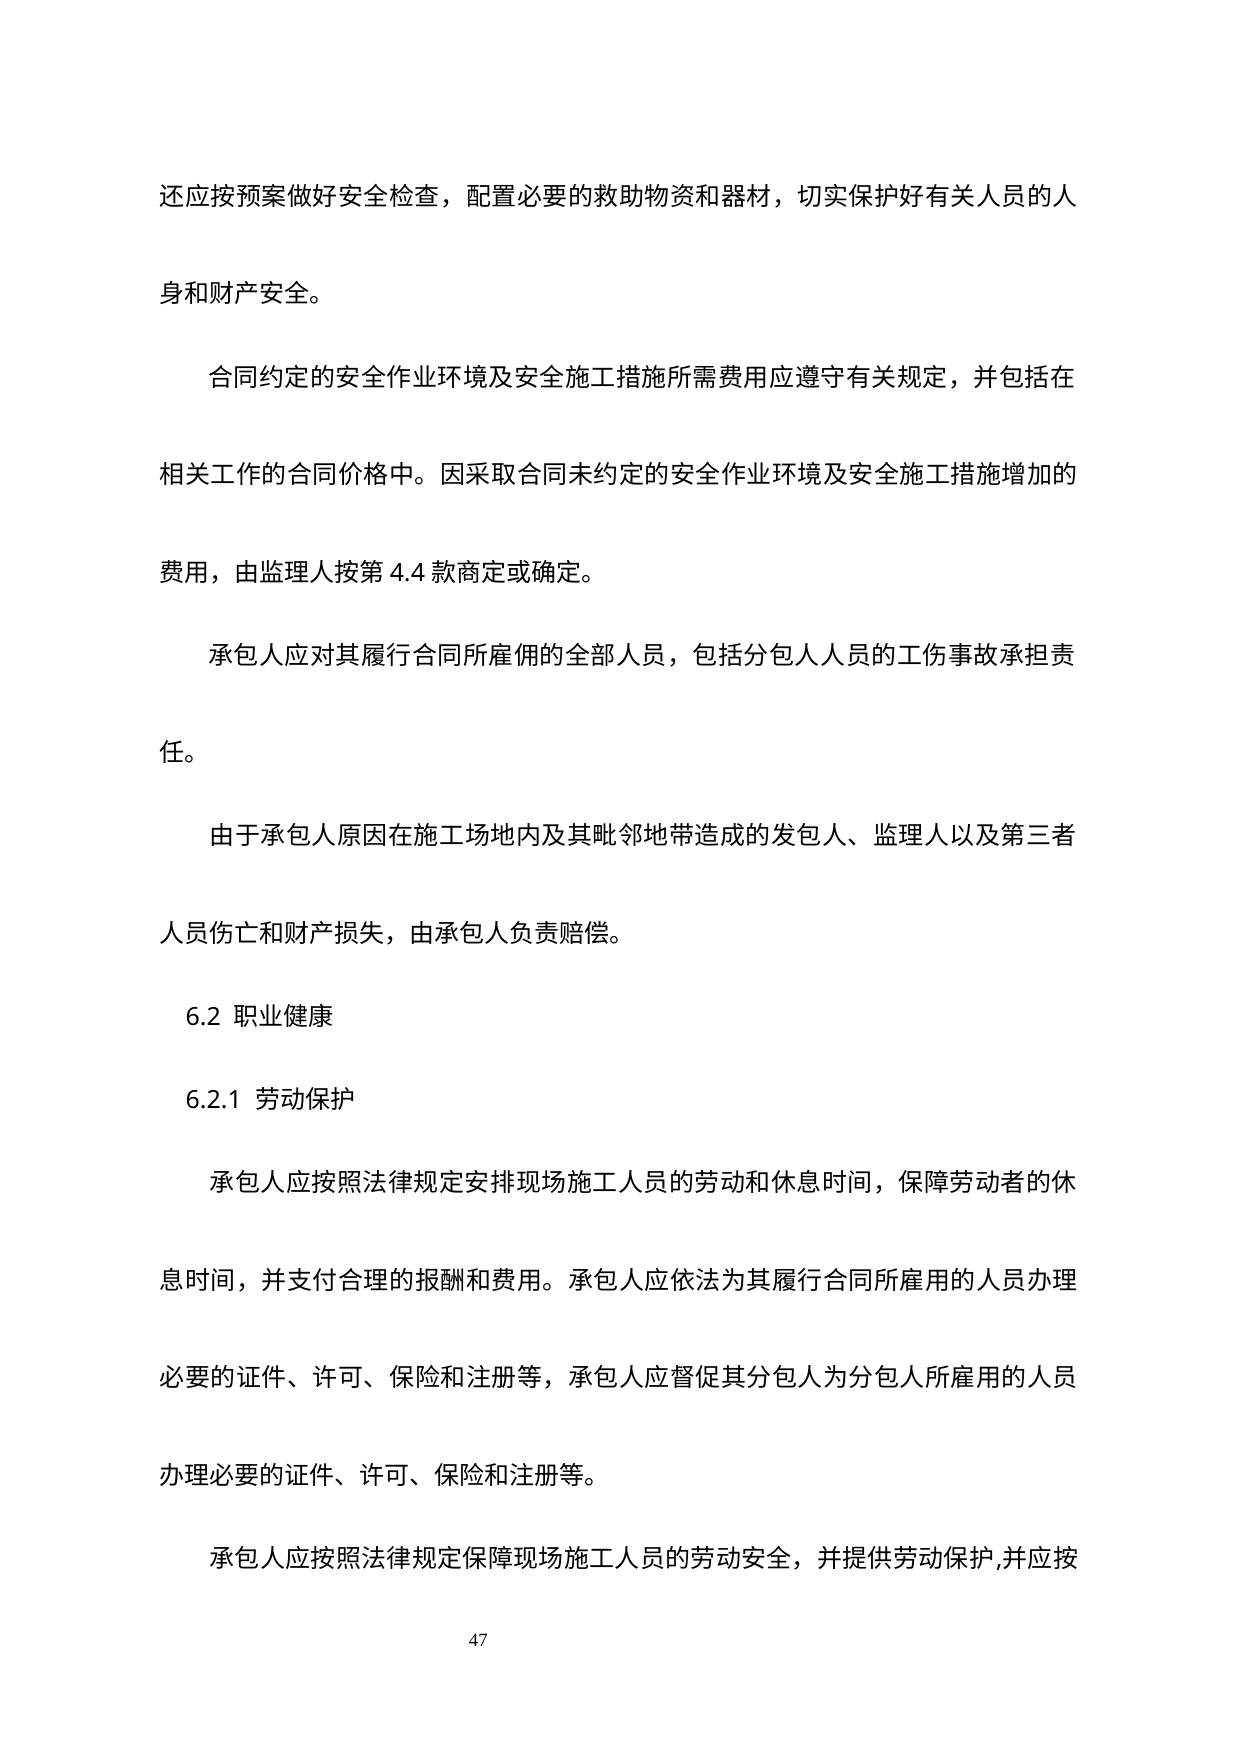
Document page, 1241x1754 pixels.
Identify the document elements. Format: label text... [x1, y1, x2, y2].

text 承包人应对其履行合同所雇佣的全部人员，包括分包人人员的工伤事故承担责任。 [159, 621, 1078, 783]
text 合同约定的安全作业环境及安全施工措施所需费用应遵守有关规定，并包括在相关工作的合同价格中。因采取合同未约定的安全作业环境及安全施工措施增加的费用，由监理人按第4.4 款商定或确定。 [159, 343, 1078, 603]
text 由于承包人原因在施工场地内及其毗邻地带造成的发包人、监理人以及第三者人员伤亡和财产损失，由承包人负责赔偿。 [159, 801, 1078, 964]
text 6.2 职业健康 [159, 982, 1078, 1047]
text 承包人应按照法律规定安排现场施工人员的劳动和休息时间，保障劳动者的休息时间，并支付合理的报酬和费用。承包人应依法为其履行合同所雇用的人员办理必要的证件、许可、保险和注册等，承包人应督促其分包人为分包人所雇用的人员办理必要的证件、许可、保险和注册等。 [159, 1148, 1078, 1506]
text 6.2.1 劳动保护 [159, 1065, 1078, 1130]
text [159, 1524, 1078, 1589]
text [159, 162, 1078, 324]
